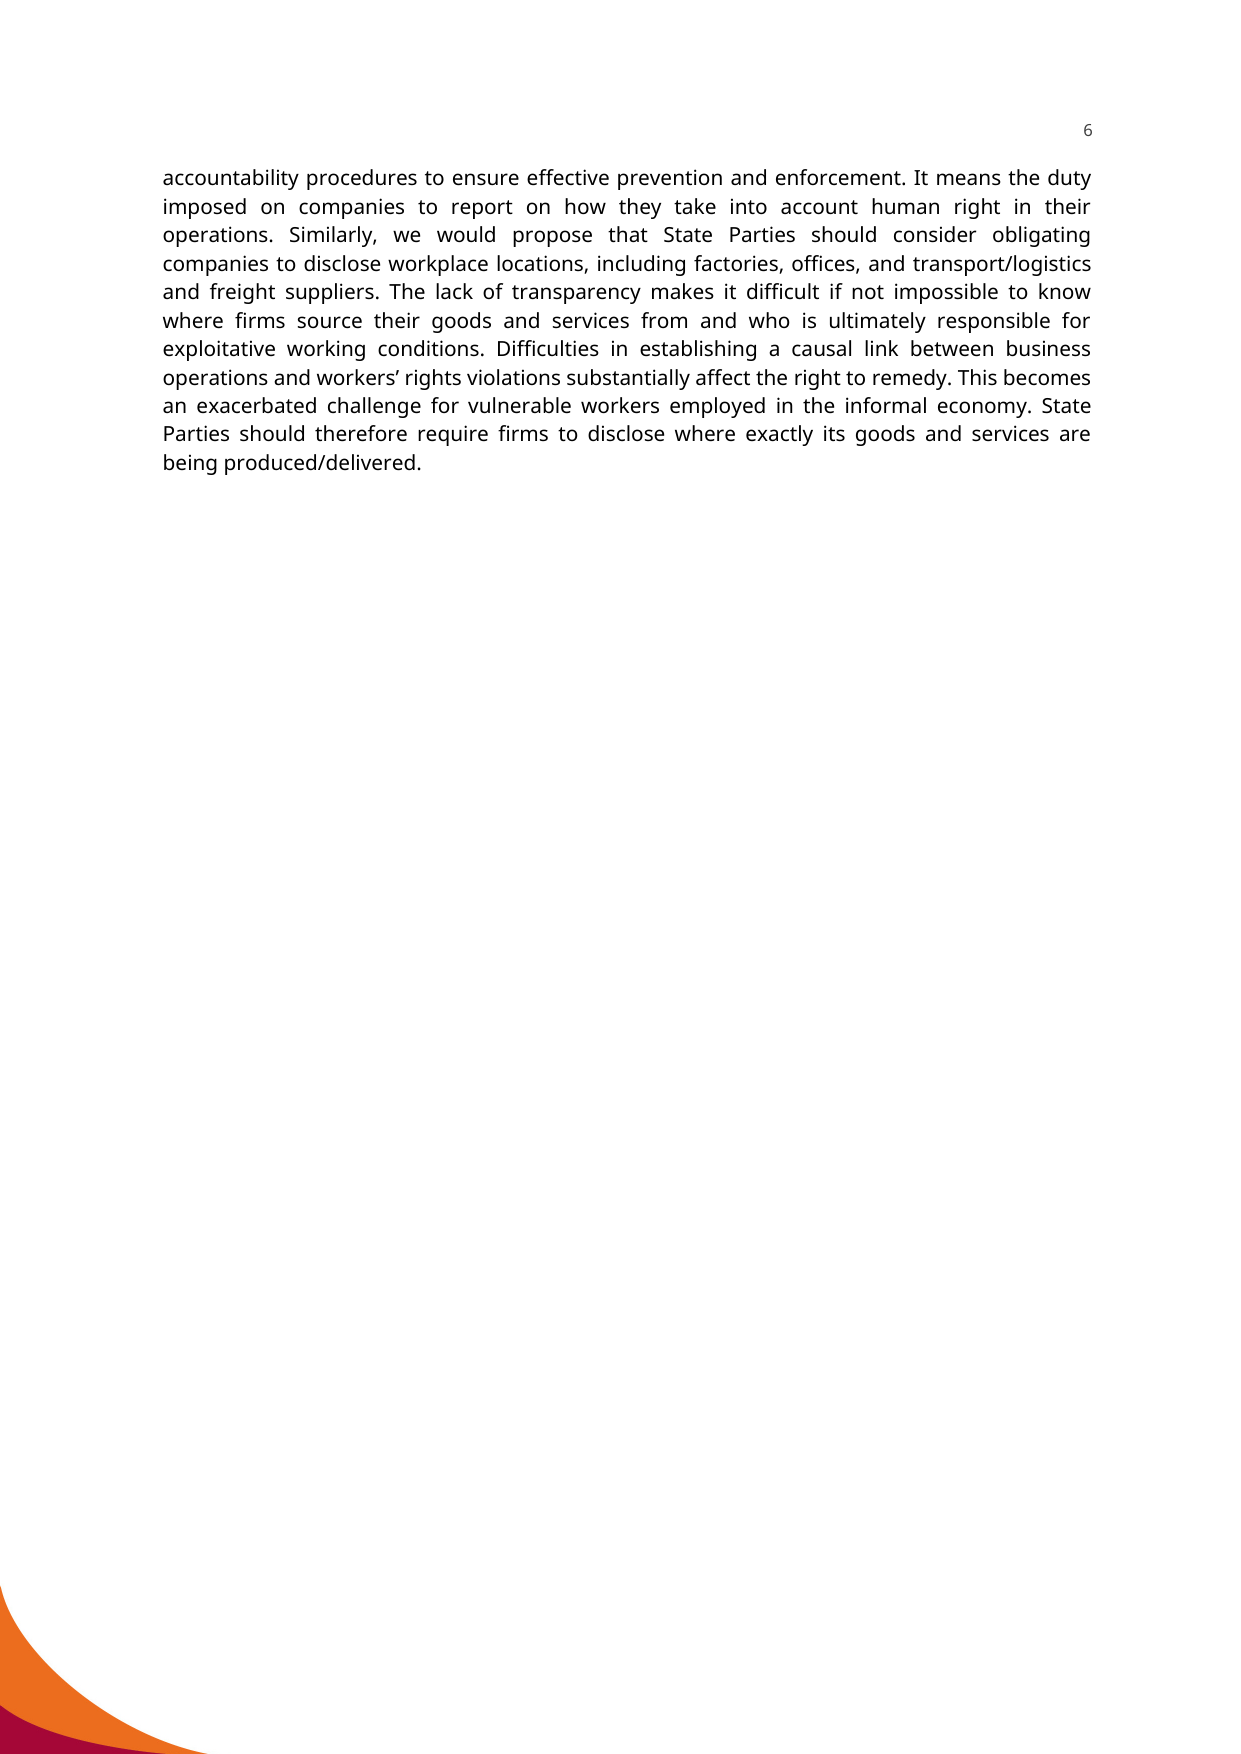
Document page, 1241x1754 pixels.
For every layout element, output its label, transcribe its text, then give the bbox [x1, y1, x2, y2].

picture [0, 1580, 1241, 1754]
